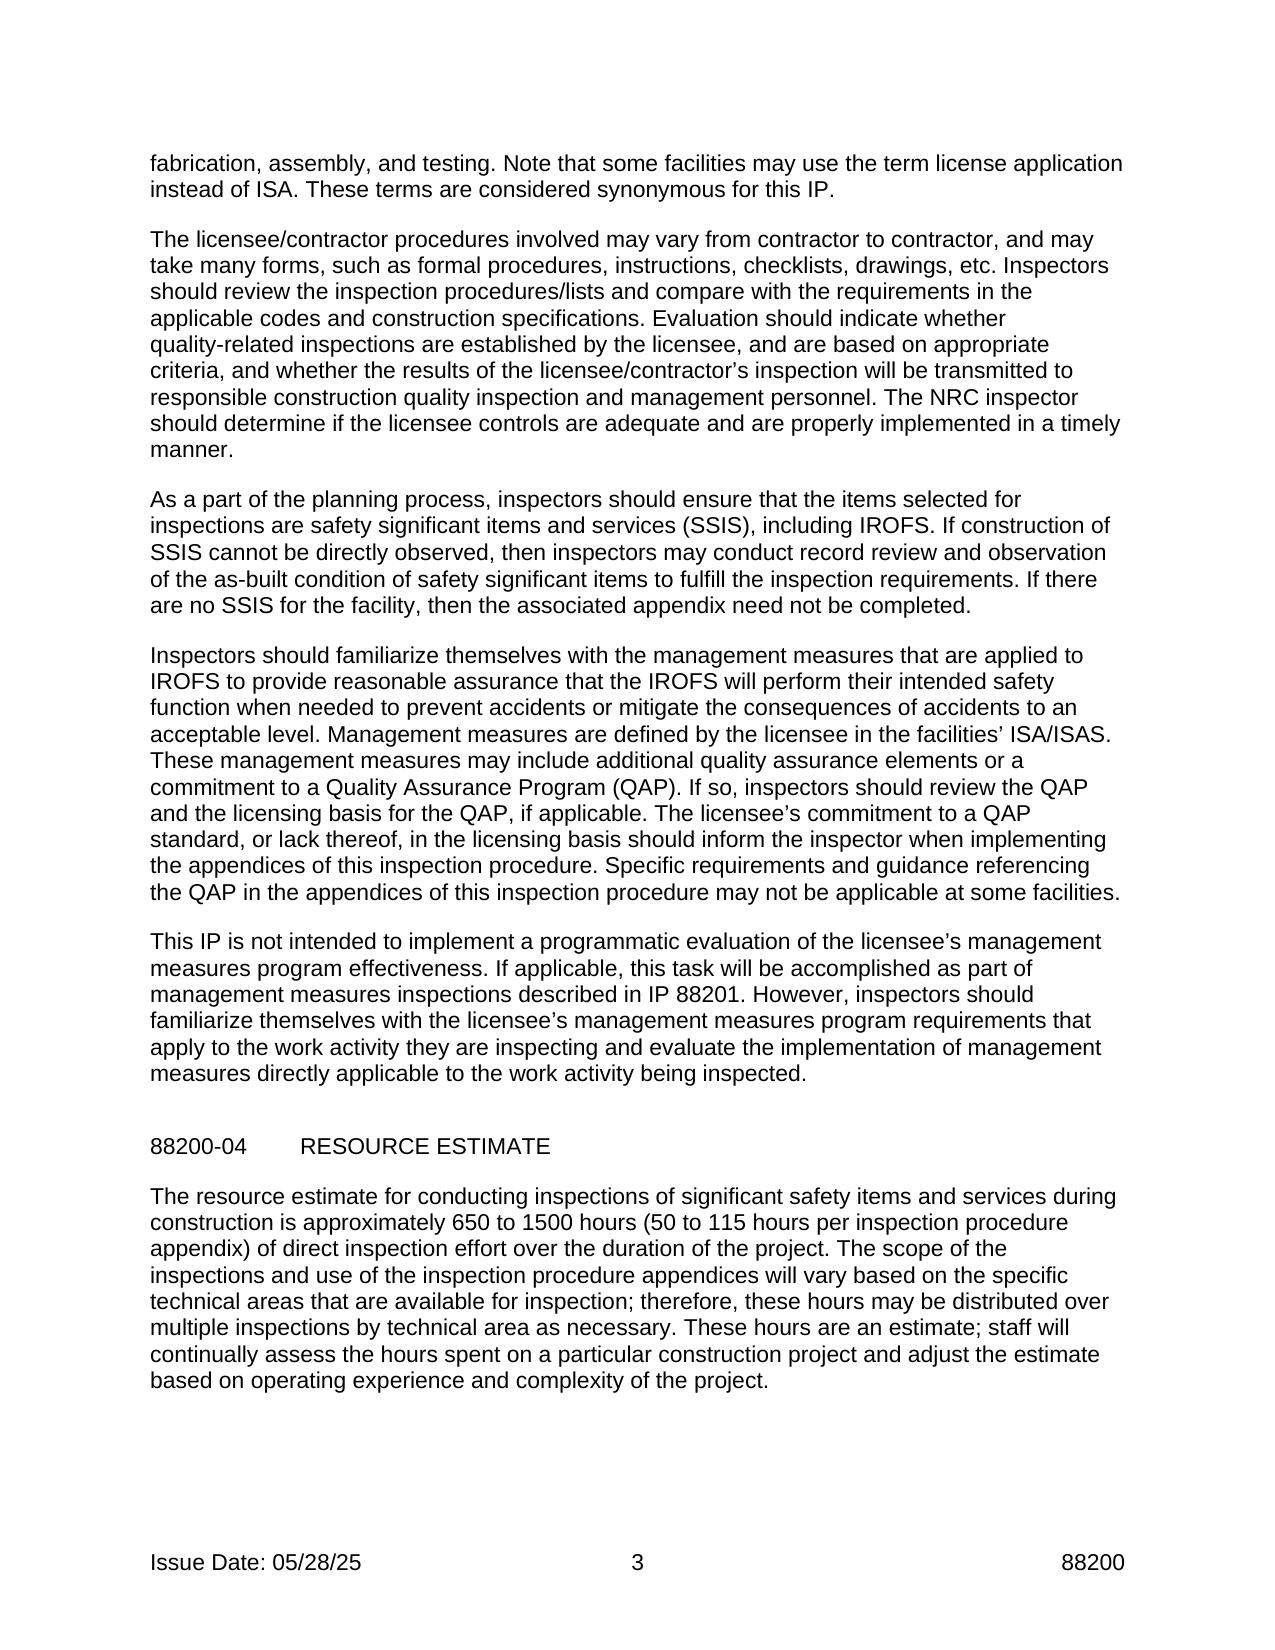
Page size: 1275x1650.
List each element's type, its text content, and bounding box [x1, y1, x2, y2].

text Inspectors should familiarize themselves with the management measures that are applied to IROFS to provide reasonable assurance that the IROFS will perform their intended safety function when needed to prevent accidents or mitigate the consequences of accidents to an acceptable level. Management measures are defined by the licensee in the facilities’ ISA/ISAS. These management measures may include additional quality assurance elements or a commitment to a Quality Assurance Program (QAP). If so, inspectors should review the QAP and the licensing basis for the QAP, if applicable. The licensee’s commitment to a QAP standard, or lack thereof, in the licensing basis should inform the inspector when implementing the appendices of this inspection procedure. Specific requirements and guidance referencing the QAP in the appendices of this inspection procedure may not be applicable at some facilities. [150, 642, 1125, 905]
subtitle 88200‑04 RESOURCE ESTIMATE [150, 1132, 1125, 1160]
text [150, 150, 1125, 203]
text As a part of the planning process, inspectors should ensure that the items selected for inspections are safety significant items and services (SSIS), including IROFS. If construction of SSIS cannot be directly observed, then inspectors may conduct record review and observation of the as‑built condition of safety significant items to fulfill the inspection requirements. If there are no SSIS for the facility, then the associated appendix need not be completed. [150, 486, 1125, 619]
text The licensee/contractor procedures involved may vary from contractor to contractor, and may take many forms, such as formal procedures, instructions, checklists, drawings, etc. Inspectors should review the inspection procedures/lists and compare with the requirements in the applicable codes and construction specifications. Evaluation should indicate whether quality-related inspections are established by the licensee, and are based on appropriate criteria, and whether the results of the licensee/contractor’s inspection will be transmitted to responsible construction quality inspection and management personnel. The NRC inspector should determine if the licensee controls are adequate and are properly implemented in a timely manner. [150, 226, 1125, 463]
text The resource estimate for conducting inspections of significant safety items and services during construction is approximately 650 to 1500 hours (50 to 115 hours per inspection procedure appendix) of direct inspection effort over the duration of the project. The scope of the inspections and use of the inspection procedure appendices will vary based on the specific technical areas that are available for inspection; therefore, these hours may be distributed over multiple inspections by technical area as necessary. These hours are an estimate; staff will continually assess the hours spent on a particular construction project and adjust the estimate based on operating experience and complexity of the project. [150, 1183, 1125, 1393]
text This IP is not intended to implement a programmatic evaluation of the licensee’s management measures program effectiveness. If applicable, this task will be accomplished as part of management measures inspections described in IP 88201. However, inspectors should familiarize themselves with the licensee’s management measures program requirements that apply to the work activity they are inspecting and evaluate the implementation of management measures directly applicable to the work activity being inspected. [150, 928, 1125, 1086]
